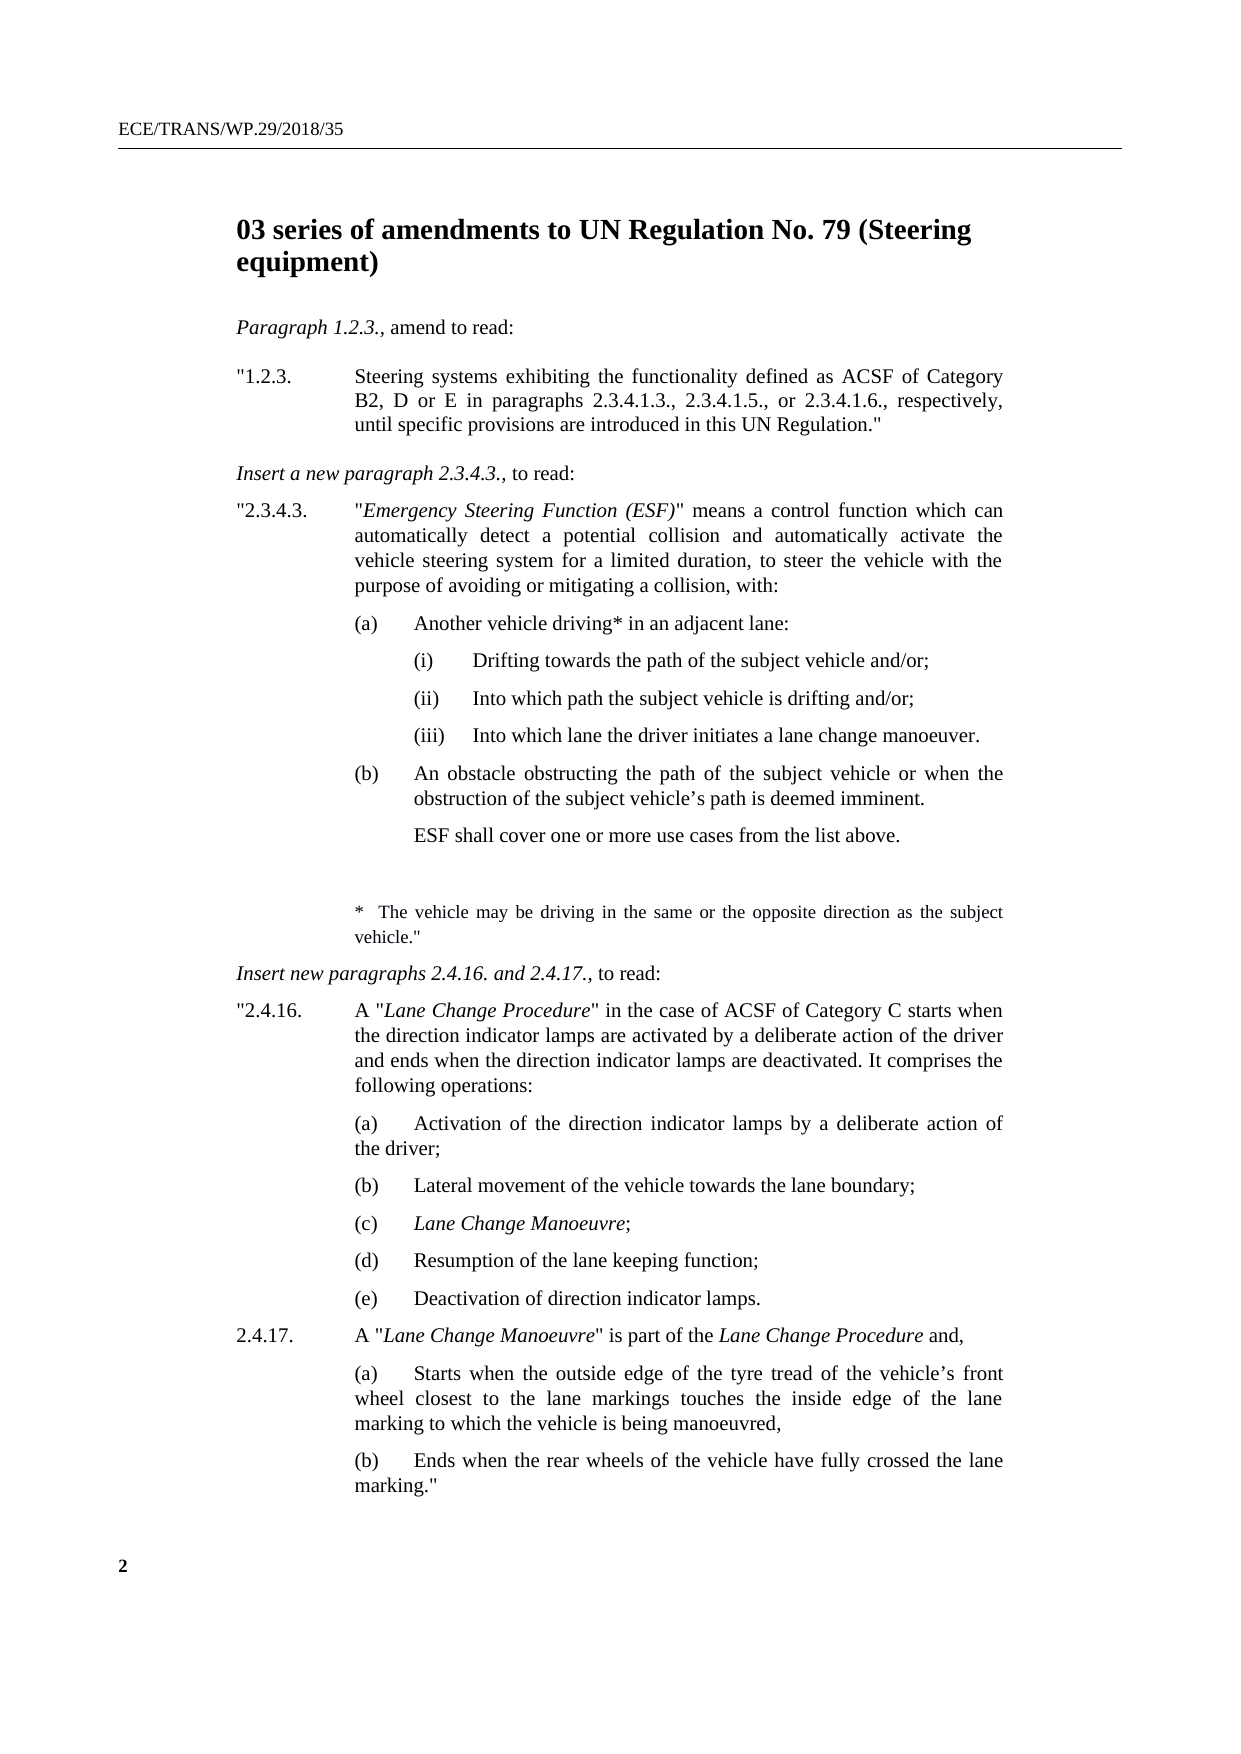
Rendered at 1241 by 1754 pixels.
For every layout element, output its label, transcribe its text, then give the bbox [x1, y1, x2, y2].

text Paragraph 1.2.3., amend to read: [118, 315, 1004, 339]
text 2.4.17. A "Lane Change Manoeuvre" is part of the Lane Change Procedure and, [236, 1322, 1004, 1347]
text Insert new paragraphs 2.4.16. and 2.4.17., to read: [236, 960, 1004, 985]
text (ii) Into which path the subject vehicle is drifting and/or; [354, 685, 1004, 710]
text ESF shall cover one or more use cases from the list above. [354, 822, 1004, 847]
text (b) Lateral movement of the vehicle towards the lane boundary; [236, 1172, 1004, 1197]
text "2.3.4.3. "Emergency Steering Function (ESF)" means a control function which can automatically detect a potential collision and automatically activate the vehicle steering system for a limited duration, to steer the vehicle with the purpose of avoiding or mitigating a collision, with: [236, 497, 1004, 597]
text * The vehicle may be driving in the same or the opposite direction as the subject vehicle." [354, 897, 1004, 947]
text (a) Another vehicle driving* in an adjacent lane: [354, 610, 1004, 635]
text (e) Deactivation of direction indicator lamps. [236, 1285, 1004, 1310]
text (iii) Into which lane the driver initiates a lane change manoeuver. [354, 722, 1004, 747]
text (c) Lane Change Manoeuvre; [236, 1210, 1004, 1235]
text (b) Ends when the rear wheels of the vehicle have fully crossed the lane marking." [236, 1447, 1004, 1497]
text "1.2.3. Steering systems exhibiting the functionality defined as ACSF of Category B2, D or E in paragraphs 2.3.4.1.3., 2.3.4.1.5., or 2.3.4.1.6., respectively, until specific provisions are introduced in this UN Regulation." [236, 364, 1004, 436]
text (a) Starts when the outside edge of the tyre tread of the vehicle’s front wheel closest to the lane markings touches the inside edge of the lane marking to which the vehicle is being manoeuvred, [236, 1360, 1004, 1435]
text "2.4.16. A "Lane Change Procedure" in the case of ACSF of Category C starts when the direction indicator lamps are activated by a deliberate action of the driver and ends when the direction indicator lamps are deactivated. It comprises the following operations: [236, 997, 1004, 1097]
text (i) Drifting towards the path of the subject vehicle and/or; [354, 647, 1004, 672]
text 03 series of amendments to UN Regulation No. 79 (Steering equipment) [118, 215, 1004, 277]
text (a) Activation of the direction indicator lamps by a deliberate action of the driver; [236, 1110, 1004, 1160]
text (b) An obstacle obstructing the path of the subject vehicle or when the obstruction of the subject vehicle’s path is deemed imminent. [354, 760, 1004, 810]
text (d) Resumption of the lane keeping function; [236, 1247, 1004, 1272]
text Insert a new paragraph 2.3.4.3., to read: [236, 461, 1004, 485]
